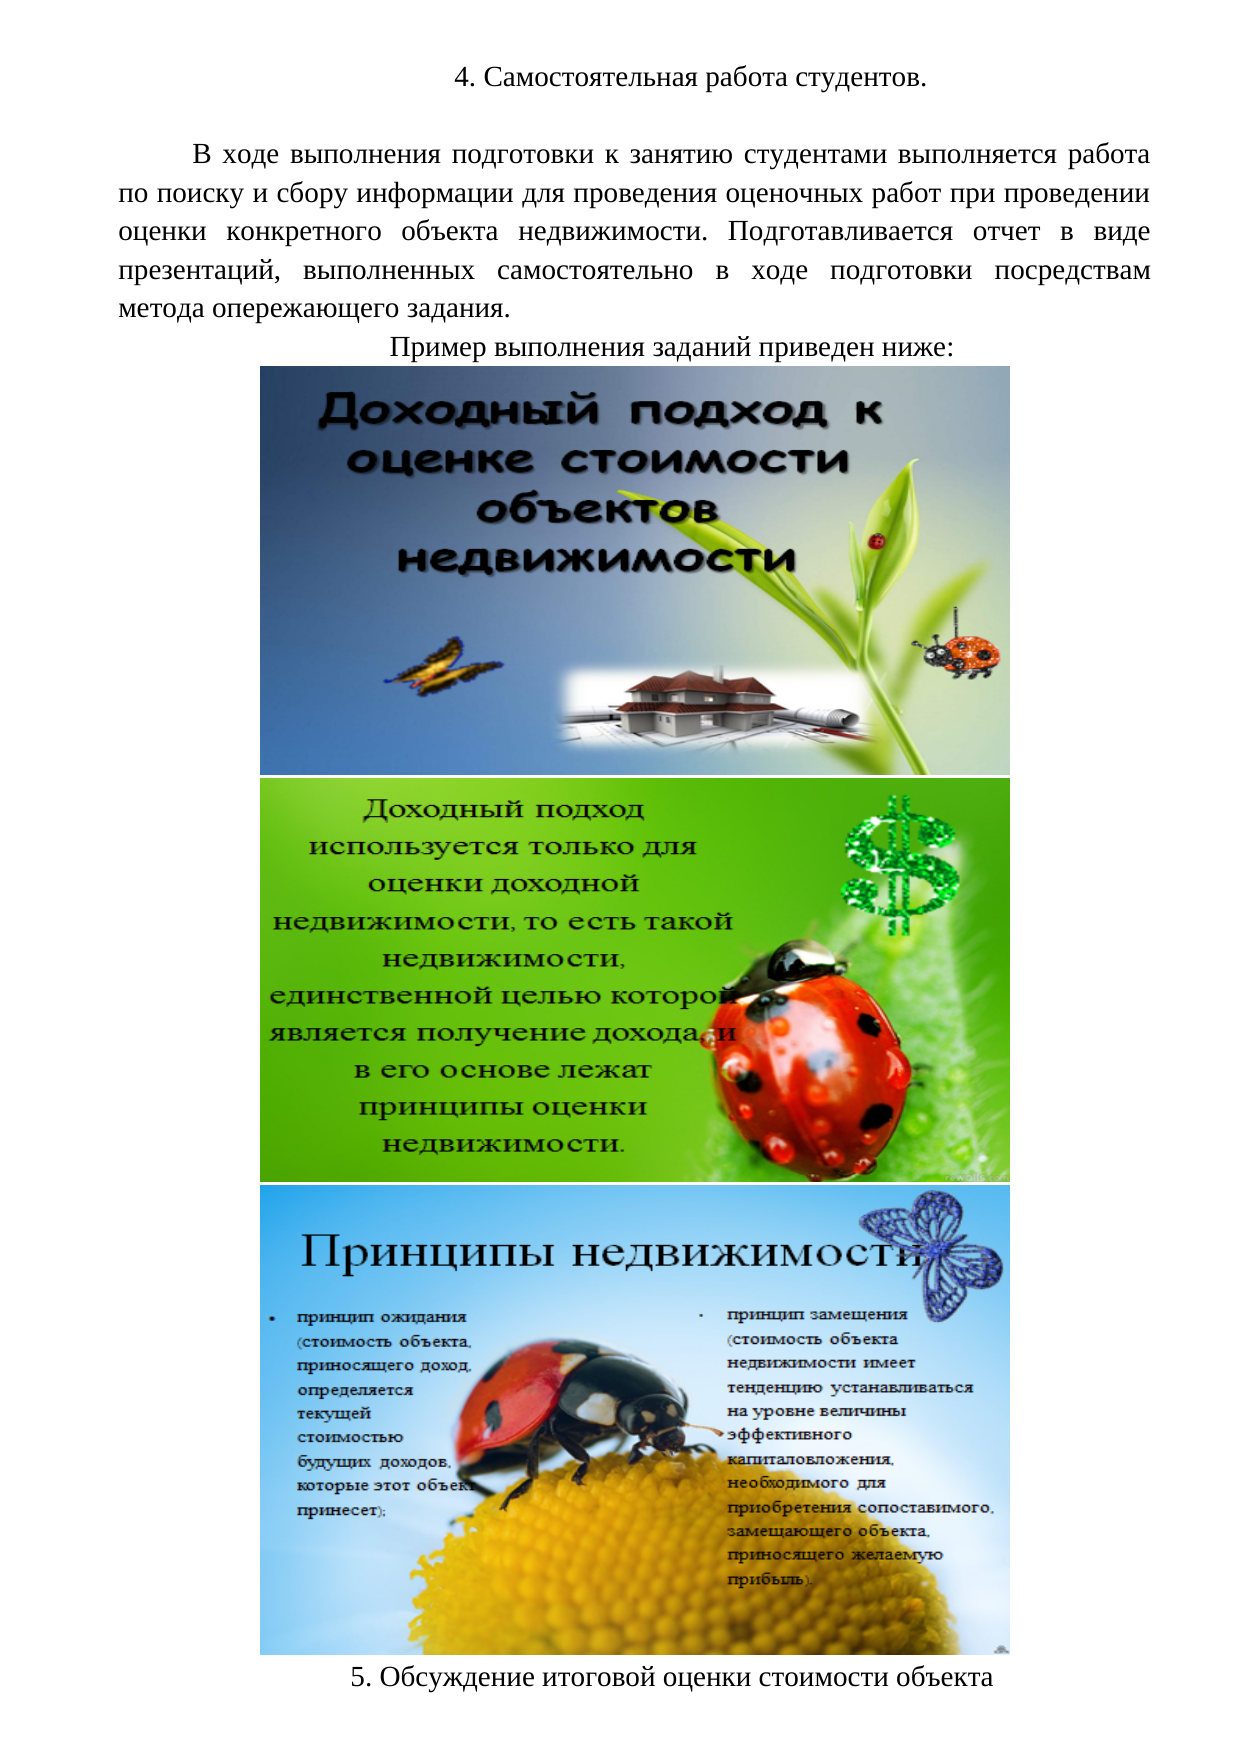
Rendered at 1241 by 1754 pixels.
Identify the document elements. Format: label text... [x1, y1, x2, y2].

picture [260, 366, 1010, 775]
text 5. Обсуждение итоговой оценки стоимости объекта [192, 1659, 1152, 1692]
text В ходе выполнения подготовки к занятию студентами выполняется работа по поиску и сбору информации для проведения оценочных работ при проведении оценки конкретного объекта недвижимости. Подготавливается отчет в виде презентаций, выполненных самостоятельно в ходе подготовки посредствам метода опережающего задания. [118, 136, 1152, 324]
picture [260, 778, 1010, 1182]
picture [260, 1185, 1010, 1655]
text 4. Самостоятельная работа студентов. [156, 59, 1152, 93]
